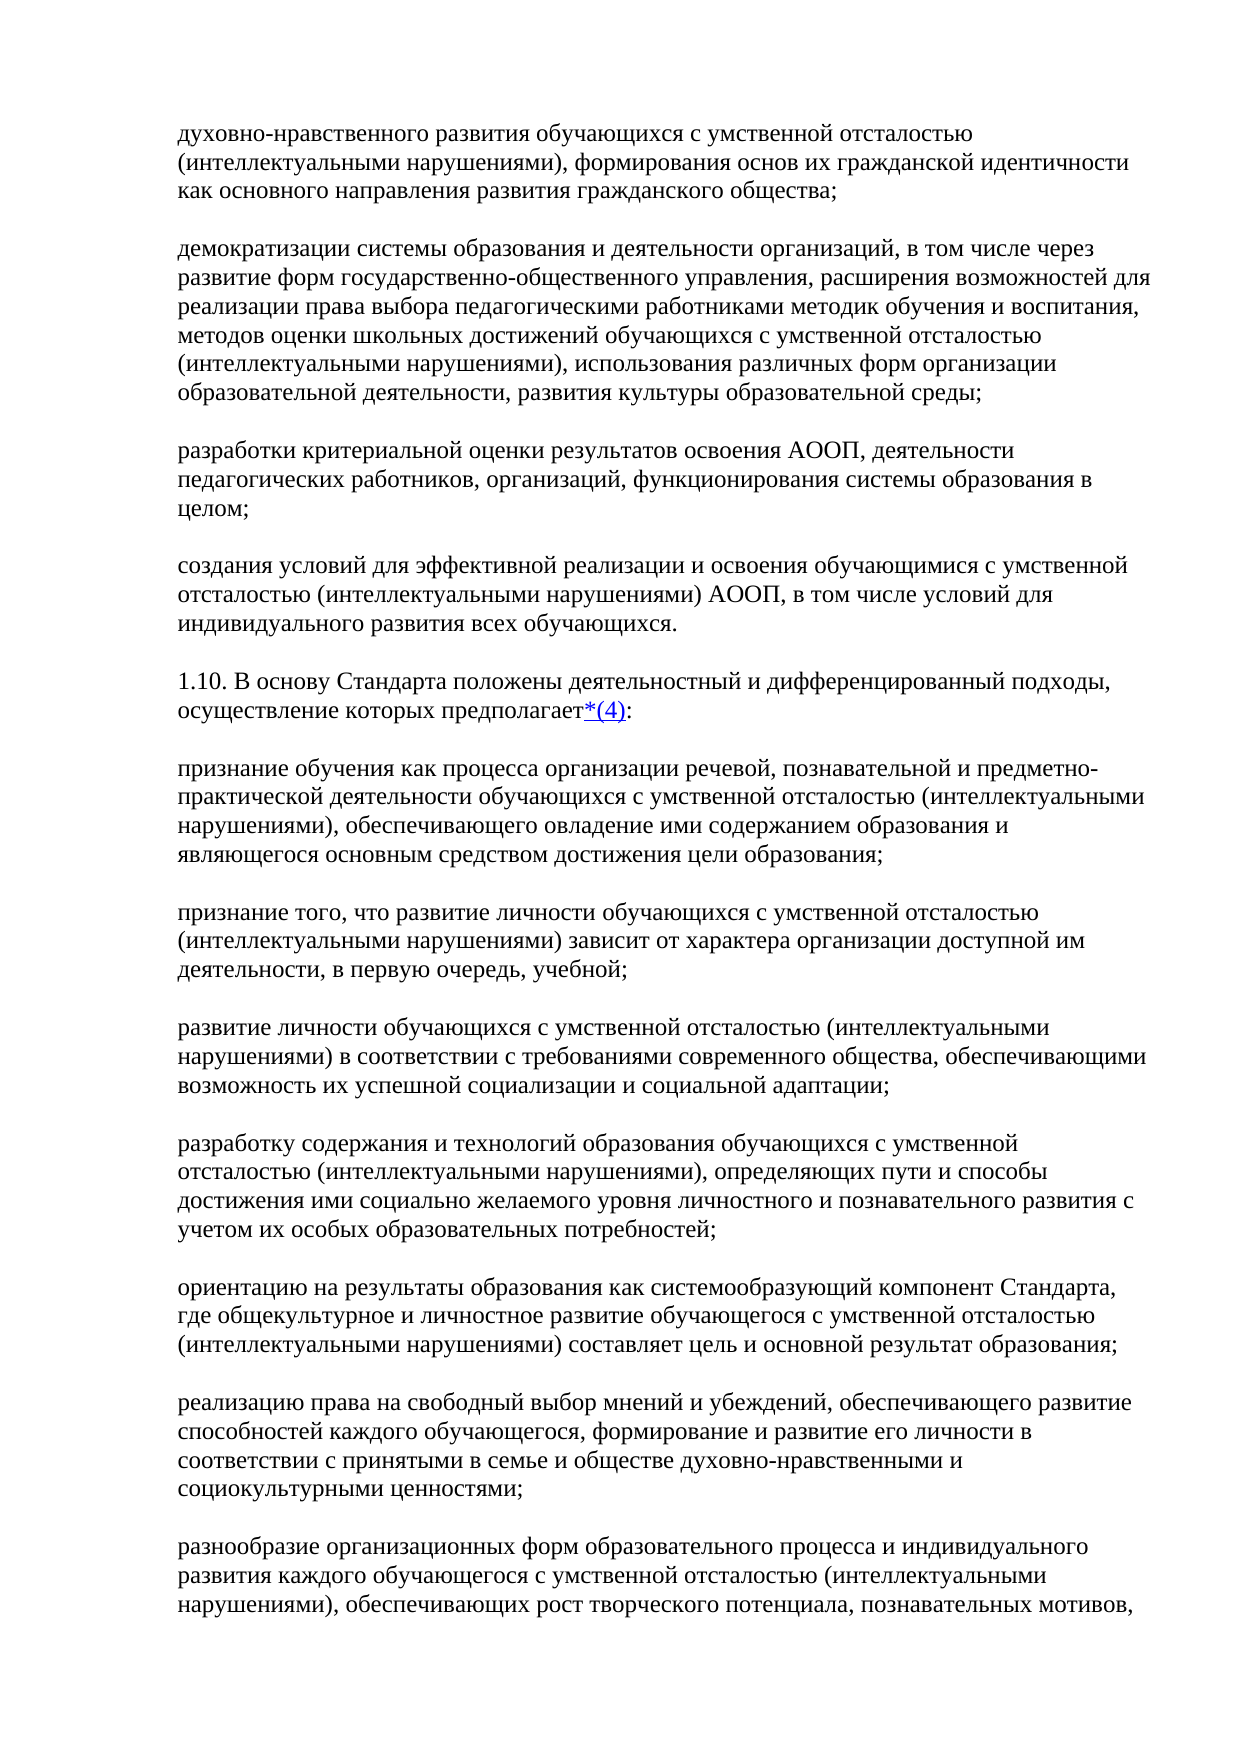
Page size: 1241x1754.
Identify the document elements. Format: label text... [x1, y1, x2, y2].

text разработки критериальной оценки результатов освоения АООП, деятельности педагогических работников, организаций, функционирования системы образования в целом; [177, 435, 1152, 521]
text ориентацию на результаты образования как системообразующий компонент Стандарта, где общекультурное и личностное развитие обучающегося с умственной отсталостью (интеллектуальными нарушениями) составляет цель и основной результат образования; [177, 1272, 1152, 1358]
text создания условий для эффективной реализации и освоения обучающимися с умственной отсталостью (интеллектуальными нарушениями) АООП, в том числе условий для индивидуального развития всех обучающихся. [177, 551, 1152, 637]
text признание обучения как процесса организации речевой, познавательной и предметно-практической деятельности обучающихся с умственной отсталостью (интеллектуальными нарушениями), обеспечивающего овладение ими содержанием образования и являющегося основным средством достижения цели образования; [177, 753, 1152, 868]
text духовно-нравственного развития обучающихся с умственной отсталостью (интеллектуальными нарушениями), формирования основ их гражданской идентичности как основного направления развития гражданского общества; [177, 118, 1152, 204]
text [177, 1531, 1152, 1618]
text реализацию права на свободный выбор мнений и убеждений, обеспечивающего развитие способностей каждого обучающегося, формирование и развитие его личности в соответствии с принятыми в семье и обществе духовно-нравственными и социокультурными ценностями; [177, 1387, 1152, 1502]
text демократизации системы образования и деятельности организаций, в том числе через развитие форм государственно-общественного управления, расширения возможностей для реализации права выбора педагогическими работниками методик обучения и воспитания, методов оценки школьных достижений обучающихся с умственной отсталостью (интеллектуальными нарушениями), использования различных форм организации образовательной деятельности, развития культуры образовательной среды; [177, 233, 1152, 406]
text признание того, что развитие личности обучающихся с умственной отсталостью (интеллектуальными нарушениями) зависит от характера организации доступной им деятельности, в первую очередь, учебной; [177, 897, 1152, 983]
text 1.10. В основу Стандарта положены деятельностный и дифференцированный подходы, осуществление которых предполагает*(4): [177, 666, 1152, 723]
text развитие личности обучающихся с умственной отсталостью (интеллектуальными нарушениями) в соответствии с требованиями современного общества, обеспечивающими возможность их успешной социализации и социальной адаптации; [177, 1012, 1152, 1098]
text разработку содержания и технологий образования обучающихся с умственной отсталостью (интеллектуальными нарушениями), определяющих пути и способы достижения ими социально желаемого уровня личностного и познавательного развития с учетом их особых образовательных потребностей; [177, 1128, 1152, 1243]
